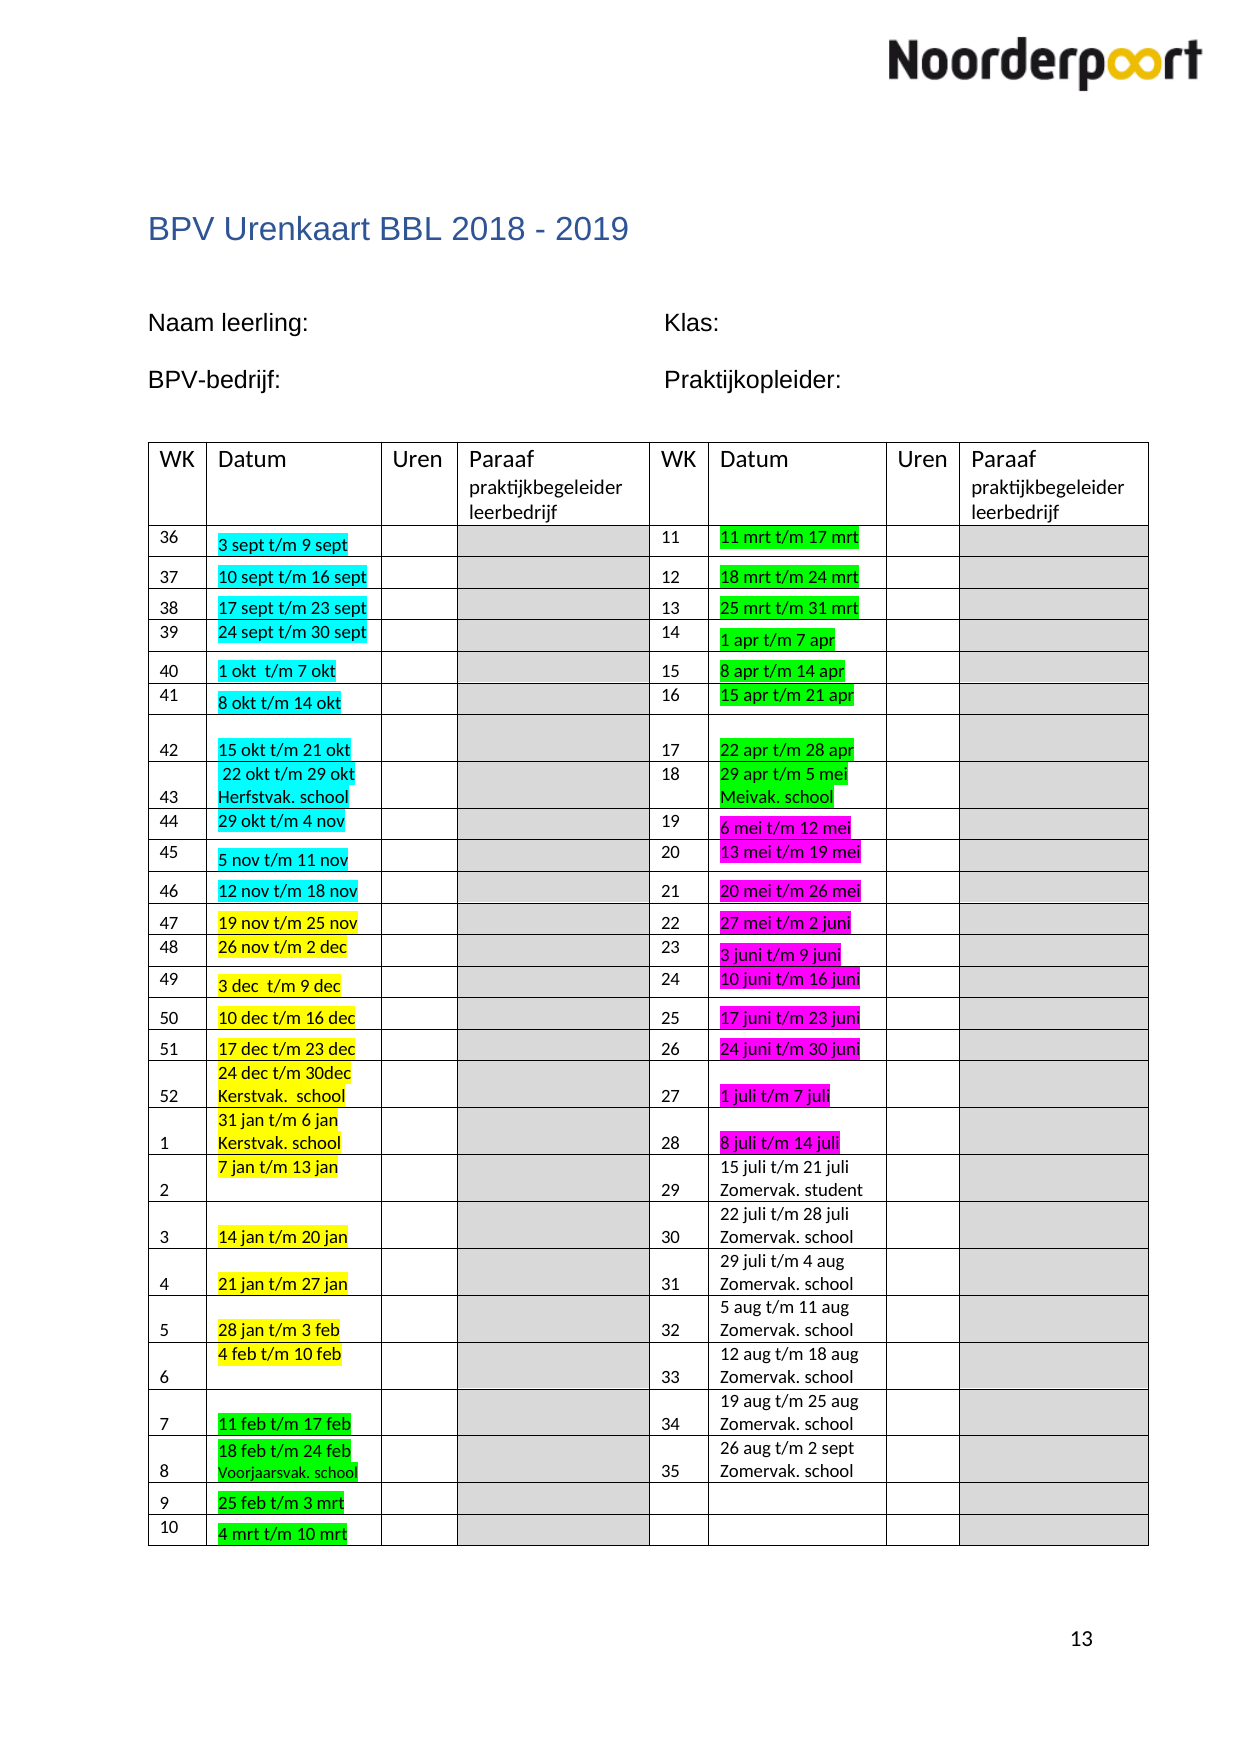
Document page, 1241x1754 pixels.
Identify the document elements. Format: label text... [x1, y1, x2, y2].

table_cell 1 [149, 1108, 206, 1154]
table_cell [960, 557, 1148, 588]
table_cell [458, 967, 649, 997]
table_cell 32 [650, 1296, 708, 1342]
table_cell [960, 1483, 1148, 1514]
table_cell [458, 1030, 649, 1060]
table_cell 25 mrt t/m 31 mrt [709, 589, 886, 619]
text BPV-bedrijf: Praktijkopleider: [148, 365, 1093, 394]
table_cell [960, 998, 1148, 1029]
table_cell [650, 1515, 708, 1545]
table_cell [458, 762, 649, 808]
table_cell [382, 998, 457, 1029]
table_cell 16 [650, 684, 708, 714]
table_cell [887, 1061, 959, 1107]
table_cell [382, 809, 457, 839]
table_header Paraaf praktijkbegeleider leerbedrijf [458, 443, 649, 525]
table_cell [887, 1108, 959, 1154]
table_cell 17 dec t/m 23 dec [207, 1030, 381, 1060]
table_cell 12 aug t/m 18 aug Zomervak. school [709, 1343, 886, 1388]
table_cell 29 okt t/m 4 nov [207, 809, 381, 839]
table_cell 5 nov t/m 11 nov [207, 840, 381, 871]
table_cell 15 juli t/m 21 juli Zomervak. student [709, 1155, 886, 1201]
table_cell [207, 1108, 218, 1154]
table_cell 6 mei t/m 12 mei [709, 809, 886, 839]
table_cell [887, 557, 959, 588]
table_cell 13 mei t/m 19 mei [709, 840, 886, 871]
table_cell [458, 1483, 649, 1514]
table_cell [458, 1343, 649, 1388]
table_header Paraaf praktijkbegeleider leerbedrijf [960, 443, 1148, 525]
table_cell 29 apr t/m 5 mei Meivak. school [834, 762, 886, 808]
table_cell 14 [650, 620, 708, 651]
table_cell [382, 620, 457, 651]
table_cell [458, 998, 649, 1029]
table_cell 9 [149, 1483, 206, 1514]
table_cell [382, 904, 457, 934]
table_cell [382, 1108, 457, 1154]
table_cell [458, 1436, 649, 1482]
table_header WK [149, 443, 206, 525]
table_cell 1 juli t/m 7 juli [709, 1061, 886, 1107]
table_cell [382, 1249, 457, 1295]
table_cell [887, 872, 959, 902]
table_cell 22 [650, 904, 708, 934]
table_cell 12 nov t/m 18 nov [207, 872, 381, 902]
table_cell 48 [149, 935, 206, 966]
table_cell 11 mrt t/m 17 mrt [709, 526, 886, 556]
table_header Uren [887, 443, 959, 525]
table_cell [458, 652, 649, 682]
table_cell [887, 715, 959, 761]
table_cell 14 jan t/m 20 jan [207, 1202, 381, 1248]
table_cell [650, 1483, 708, 1514]
table_cell [887, 1155, 959, 1201]
table_cell 18 mrt t/m 24 mrt [709, 557, 886, 588]
table_cell [458, 589, 649, 619]
table_cell [382, 684, 457, 714]
table_cell [960, 762, 1148, 808]
table_cell 12 [650, 557, 708, 588]
table_cell [458, 1108, 649, 1154]
table_cell 24 [650, 967, 708, 997]
table_header WK [650, 443, 708, 525]
table_cell [960, 684, 1148, 714]
table_header Uren [382, 443, 457, 525]
table_cell 19 aug t/m 25 aug Zomervak. school [709, 1390, 886, 1435]
table_cell [960, 652, 1148, 682]
table_cell [458, 1202, 649, 1248]
table_cell [887, 840, 959, 871]
table_cell [458, 684, 649, 714]
table_cell 52 [149, 1061, 206, 1107]
table_cell [382, 652, 457, 682]
table_cell 27 [650, 1061, 708, 1107]
table_cell [458, 1390, 649, 1435]
table_cell [382, 967, 457, 997]
table_cell 33 [650, 1343, 708, 1388]
table_cell [382, 1515, 457, 1545]
table_cell 17 juni t/m 23 juni [709, 998, 886, 1029]
table_cell 28 [650, 1108, 708, 1154]
table_cell [887, 809, 959, 839]
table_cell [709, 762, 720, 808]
table_cell [458, 1515, 649, 1545]
table_cell [382, 1030, 457, 1060]
table_cell 29 juli t/m 4 aug Zomervak. school [709, 1249, 886, 1295]
table_cell [382, 840, 457, 871]
table_cell [382, 715, 457, 761]
table_cell 18 [650, 762, 708, 808]
table_cell 26 aug t/m 2 sept Zomervak. school [709, 1436, 886, 1482]
table_cell 35 [650, 1436, 708, 1482]
table_cell 11 feb t/m 17 feb [207, 1390, 381, 1435]
table_cell [709, 1515, 886, 1545]
table_cell [960, 1108, 1148, 1154]
table_cell 27 mei t/m 2 juni [709, 904, 886, 934]
table_cell [458, 557, 649, 588]
table_cell 51 [149, 1030, 206, 1060]
table_cell [458, 809, 649, 839]
table_cell 45 [149, 840, 206, 871]
table_cell 20 mei t/m 26 mei [709, 872, 886, 902]
table_cell 7 [149, 1390, 206, 1435]
table_cell 49 [149, 967, 206, 997]
table_cell 21 [650, 872, 708, 902]
table_cell 24 sept t/m 30 sept [207, 620, 381, 651]
table_cell 13 [650, 589, 708, 619]
table_cell 17 sept t/m 23 sept [207, 589, 381, 619]
table_cell 42 [149, 715, 206, 761]
table_cell [382, 1436, 457, 1482]
table_cell [382, 1061, 457, 1107]
table_cell [960, 872, 1148, 902]
table_cell 4 feb t/m 10 feb [207, 1343, 381, 1388]
table_cell [960, 1061, 1148, 1107]
table_cell 10 dec t/m 16 dec [207, 998, 381, 1029]
table_cell 15 okt t/m 21 okt [207, 715, 381, 761]
table_cell 15 [650, 652, 708, 682]
table_cell [458, 1061, 649, 1107]
table_cell 8 juli t/m 14 juli [709, 1108, 886, 1154]
table_cell 4 mrt t/m 10 mrt [207, 1515, 381, 1545]
table_cell [887, 684, 959, 714]
table_cell 41 [149, 684, 206, 714]
table_cell 43 [149, 762, 206, 808]
table_cell [382, 557, 457, 588]
table_cell [960, 620, 1148, 651]
table_cell 50 [149, 998, 206, 1029]
table_header Datum [207, 443, 381, 525]
table_cell 19 [650, 809, 708, 839]
table_cell [960, 1515, 1148, 1545]
table_cell [960, 904, 1148, 934]
table_cell [458, 840, 649, 871]
table_cell 47 [149, 904, 206, 934]
table_cell [887, 652, 959, 682]
table_cell [458, 872, 649, 902]
table_cell [960, 1436, 1148, 1482]
table_cell [887, 1343, 959, 1388]
table_cell [709, 1483, 886, 1514]
table_cell [960, 715, 1148, 761]
table_cell 39 [149, 620, 206, 651]
table_cell [887, 526, 959, 556]
table_cell 11 [650, 526, 708, 556]
table_cell 28 jan t/m 3 feb [207, 1296, 381, 1342]
table_cell 10 juni t/m 16 juni [709, 967, 886, 997]
text Naam leerling: Klas: [148, 308, 1093, 336]
table_cell 36 [149, 526, 206, 556]
table_cell 22 apr t/m 28 apr [709, 715, 886, 761]
table_cell [458, 620, 649, 651]
table_cell [382, 1296, 457, 1342]
table_cell 7 jan t/m 13 jan [207, 1155, 381, 1201]
table_cell [382, 1483, 457, 1514]
table_cell [887, 1483, 959, 1514]
table_cell [960, 1030, 1148, 1060]
table_cell [887, 620, 959, 651]
table_cell 30 [650, 1202, 708, 1248]
table_cell 8 okt t/m 14 okt [207, 684, 381, 714]
table_cell 10 sept t/m 16 sept [207, 557, 381, 588]
table_cell 22 juli t/m 28 juli Zomervak. school [709, 1202, 886, 1248]
table_cell [458, 904, 649, 934]
table_cell [887, 1390, 959, 1435]
table_cell 3 sept t/m 9 sept [207, 526, 381, 556]
table_cell 26 [650, 1030, 708, 1060]
table_cell [382, 589, 457, 619]
table_cell [887, 1249, 959, 1295]
table_cell 17 [650, 715, 708, 761]
table_cell [887, 1202, 959, 1248]
table_cell [887, 1515, 959, 1545]
table_cell [960, 809, 1148, 839]
table_cell [382, 1390, 457, 1435]
table_cell 25 [650, 998, 708, 1029]
table_cell 38 [149, 589, 206, 619]
table_cell [960, 1155, 1148, 1201]
table_cell [382, 762, 457, 808]
table_cell 6 [149, 1343, 206, 1388]
table_cell 40 [149, 652, 206, 682]
table_cell 8 [149, 1436, 206, 1482]
table_cell 3 dec t/m 9 dec [207, 967, 381, 997]
table_cell 4 [149, 1249, 206, 1295]
table_cell [382, 1202, 457, 1248]
table_cell [887, 589, 959, 619]
table_cell 3 [149, 1202, 206, 1248]
table_cell [382, 935, 457, 966]
table_cell 3 juni t/m 9 juni [709, 935, 886, 966]
table_cell 26 nov t/m 2 dec [207, 935, 381, 966]
table_cell [960, 526, 1148, 556]
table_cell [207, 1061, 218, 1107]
table_cell [960, 1296, 1148, 1342]
table_cell [960, 589, 1148, 619]
table_cell 8 apr t/m 14 apr [709, 652, 886, 682]
table_cell 21 jan t/m 27 jan [207, 1249, 381, 1295]
table_cell [458, 715, 649, 761]
table_cell 1 okt t/m 7 okt [207, 652, 381, 682]
table_cell [960, 1249, 1148, 1295]
table_cell 20 [650, 840, 708, 871]
table_cell [382, 526, 457, 556]
table_cell 25 feb t/m 3 mrt [207, 1483, 381, 1514]
table_cell [887, 1436, 959, 1482]
table_cell 18 feb t/m 24 feb Voorjaarsvak. school [207, 1436, 381, 1482]
table_cell 29 [650, 1155, 708, 1201]
table_cell [960, 935, 1148, 966]
table_cell [458, 1249, 649, 1295]
table_cell 5 [149, 1296, 206, 1342]
table_cell [960, 1343, 1148, 1388]
table_cell 46 [149, 872, 206, 902]
table_cell 37 [149, 557, 206, 588]
table_cell 44 [149, 809, 206, 839]
table_cell [382, 1155, 457, 1201]
table_cell [887, 1296, 959, 1342]
table_cell [458, 935, 649, 966]
table_cell [960, 840, 1148, 871]
table_cell [887, 1030, 959, 1060]
table_cell [887, 998, 959, 1029]
table_cell 24 juni t/m 30 juni [709, 1030, 886, 1060]
table_cell [458, 1155, 649, 1201]
table_cell 1 apr t/m 7 apr [709, 620, 886, 651]
table_cell 19 nov t/m 25 nov [207, 904, 381, 934]
picture [882, 31, 1205, 93]
table_cell 5 aug t/m 11 aug Zomervak. school [709, 1296, 886, 1342]
table_cell [887, 967, 959, 997]
table_cell [960, 1202, 1148, 1248]
table_cell [458, 1296, 649, 1342]
table_cell [887, 904, 959, 934]
table_cell [887, 762, 959, 808]
table_cell 10 [149, 1515, 206, 1545]
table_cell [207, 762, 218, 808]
table_cell 23 [650, 935, 708, 966]
table_cell 31 [650, 1249, 708, 1295]
table_cell [960, 1390, 1148, 1435]
table_cell [382, 872, 457, 902]
table_header Datum [709, 443, 886, 525]
table_cell [887, 935, 959, 966]
table_cell 15 apr t/m 21 apr [709, 684, 886, 714]
subtitle BPV Urenkaart BBL 2018 - 2019 [148, 209, 1093, 247]
table_cell [382, 1343, 457, 1388]
table_cell [960, 967, 1148, 997]
table_cell 2 [149, 1155, 206, 1201]
table_cell [458, 526, 649, 556]
table_cell 34 [650, 1390, 708, 1435]
